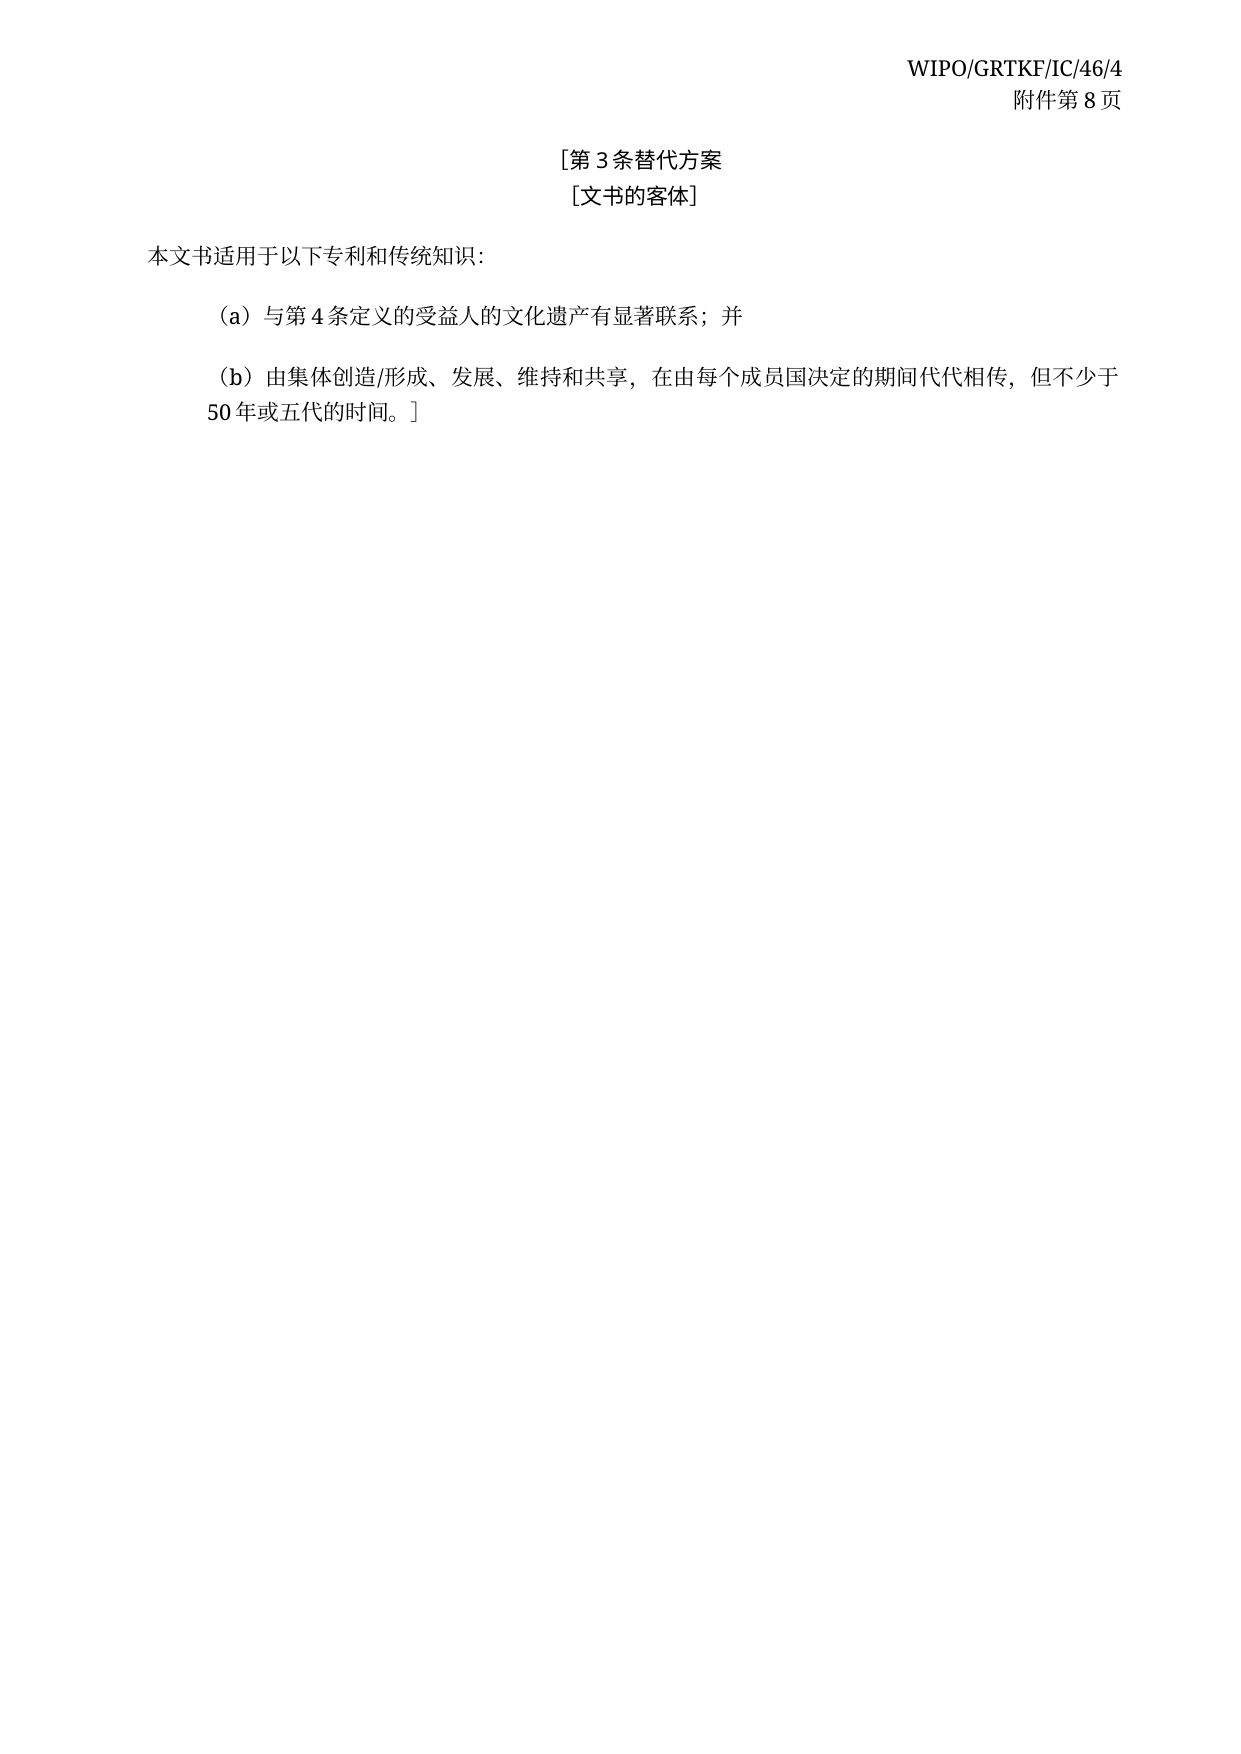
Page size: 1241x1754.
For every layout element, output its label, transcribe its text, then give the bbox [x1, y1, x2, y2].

text （a）与第4条定义的受益人的文化遗产有显著联系；并 [207, 296, 1122, 331]
text （b）由集体创造/形成、发展、维持和共享，在由每个成员国决定的期间代代相传，但不少于50年或五代的时间。］ [207, 356, 1122, 427]
text 本文书适用于以下专利和传统知识： [148, 235, 1122, 271]
text ［第3条替代方案 ［文书的客体］ [148, 139, 1122, 210]
